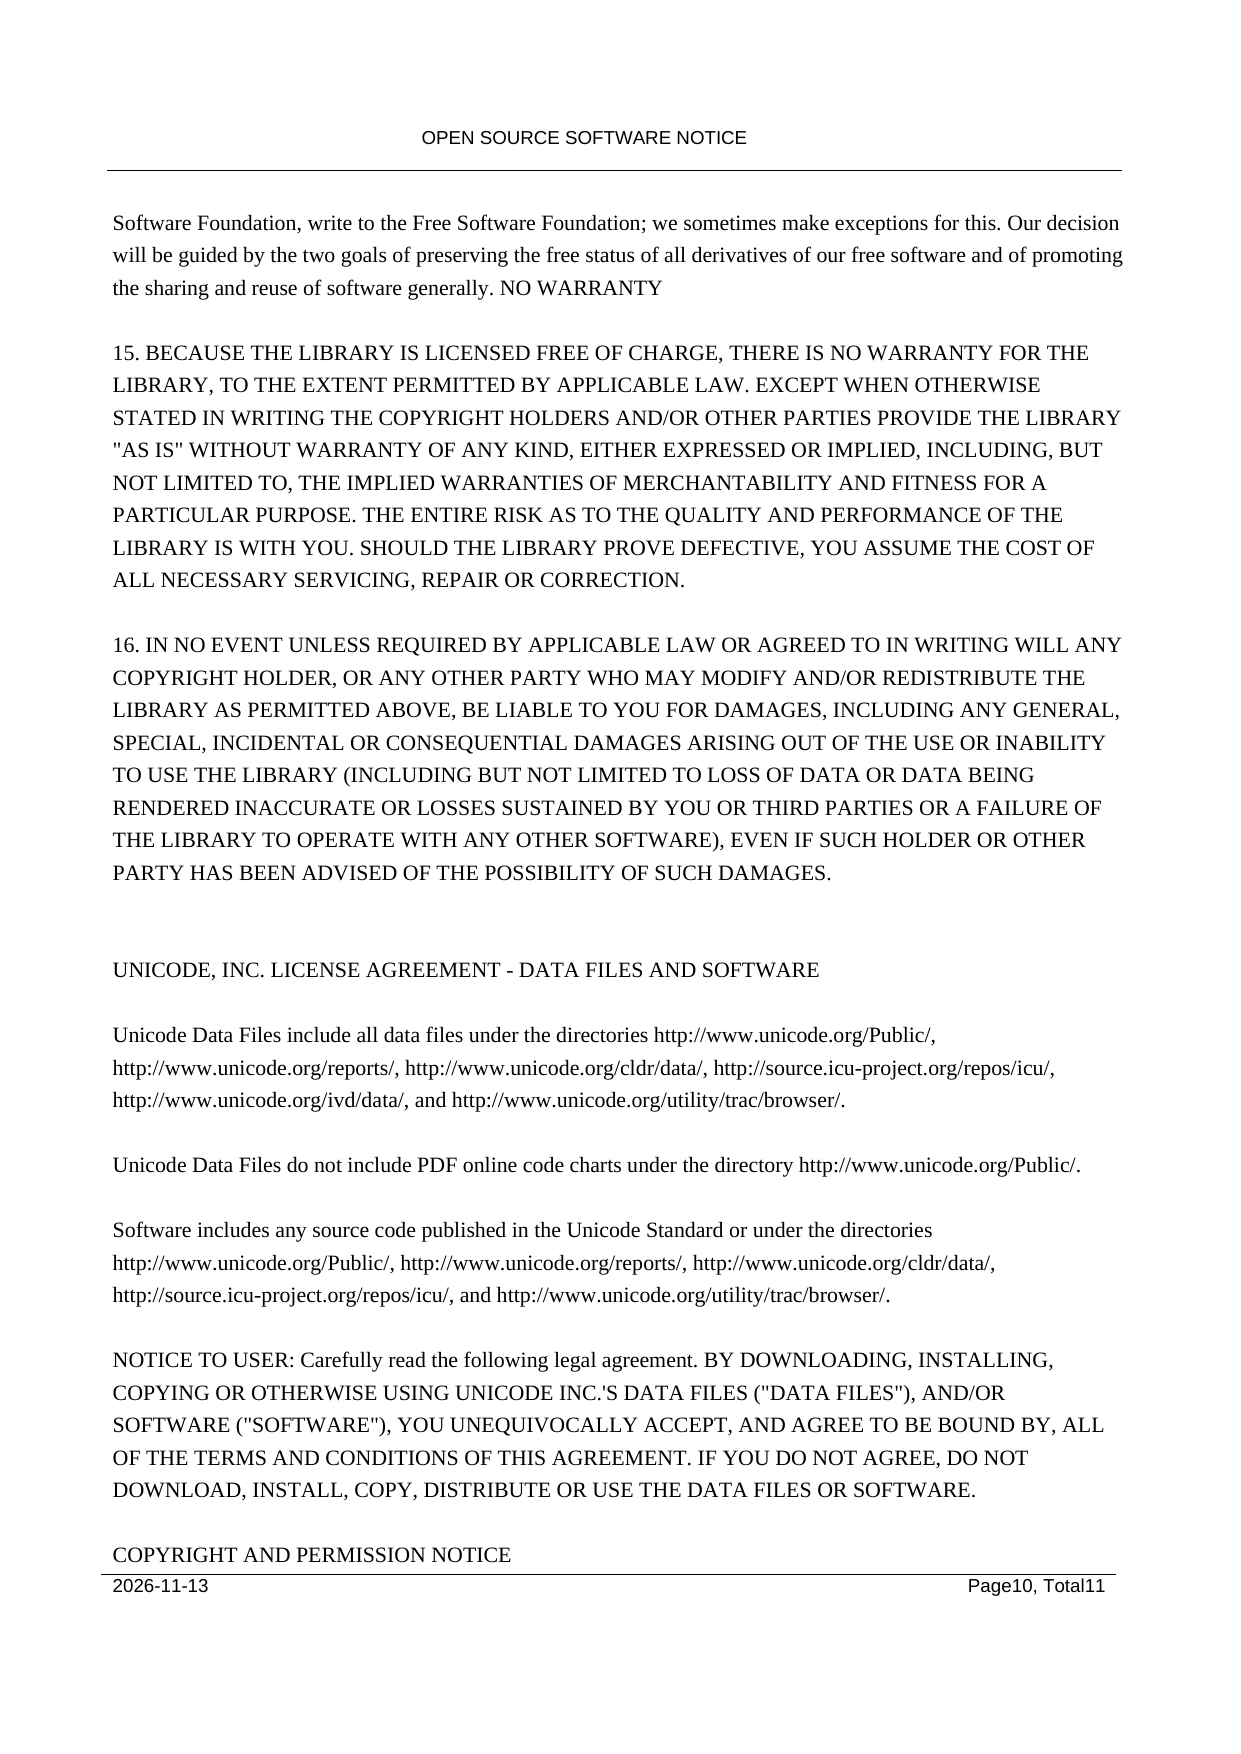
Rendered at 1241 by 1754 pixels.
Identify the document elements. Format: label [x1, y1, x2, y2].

text [112, 206, 1128, 1571]
